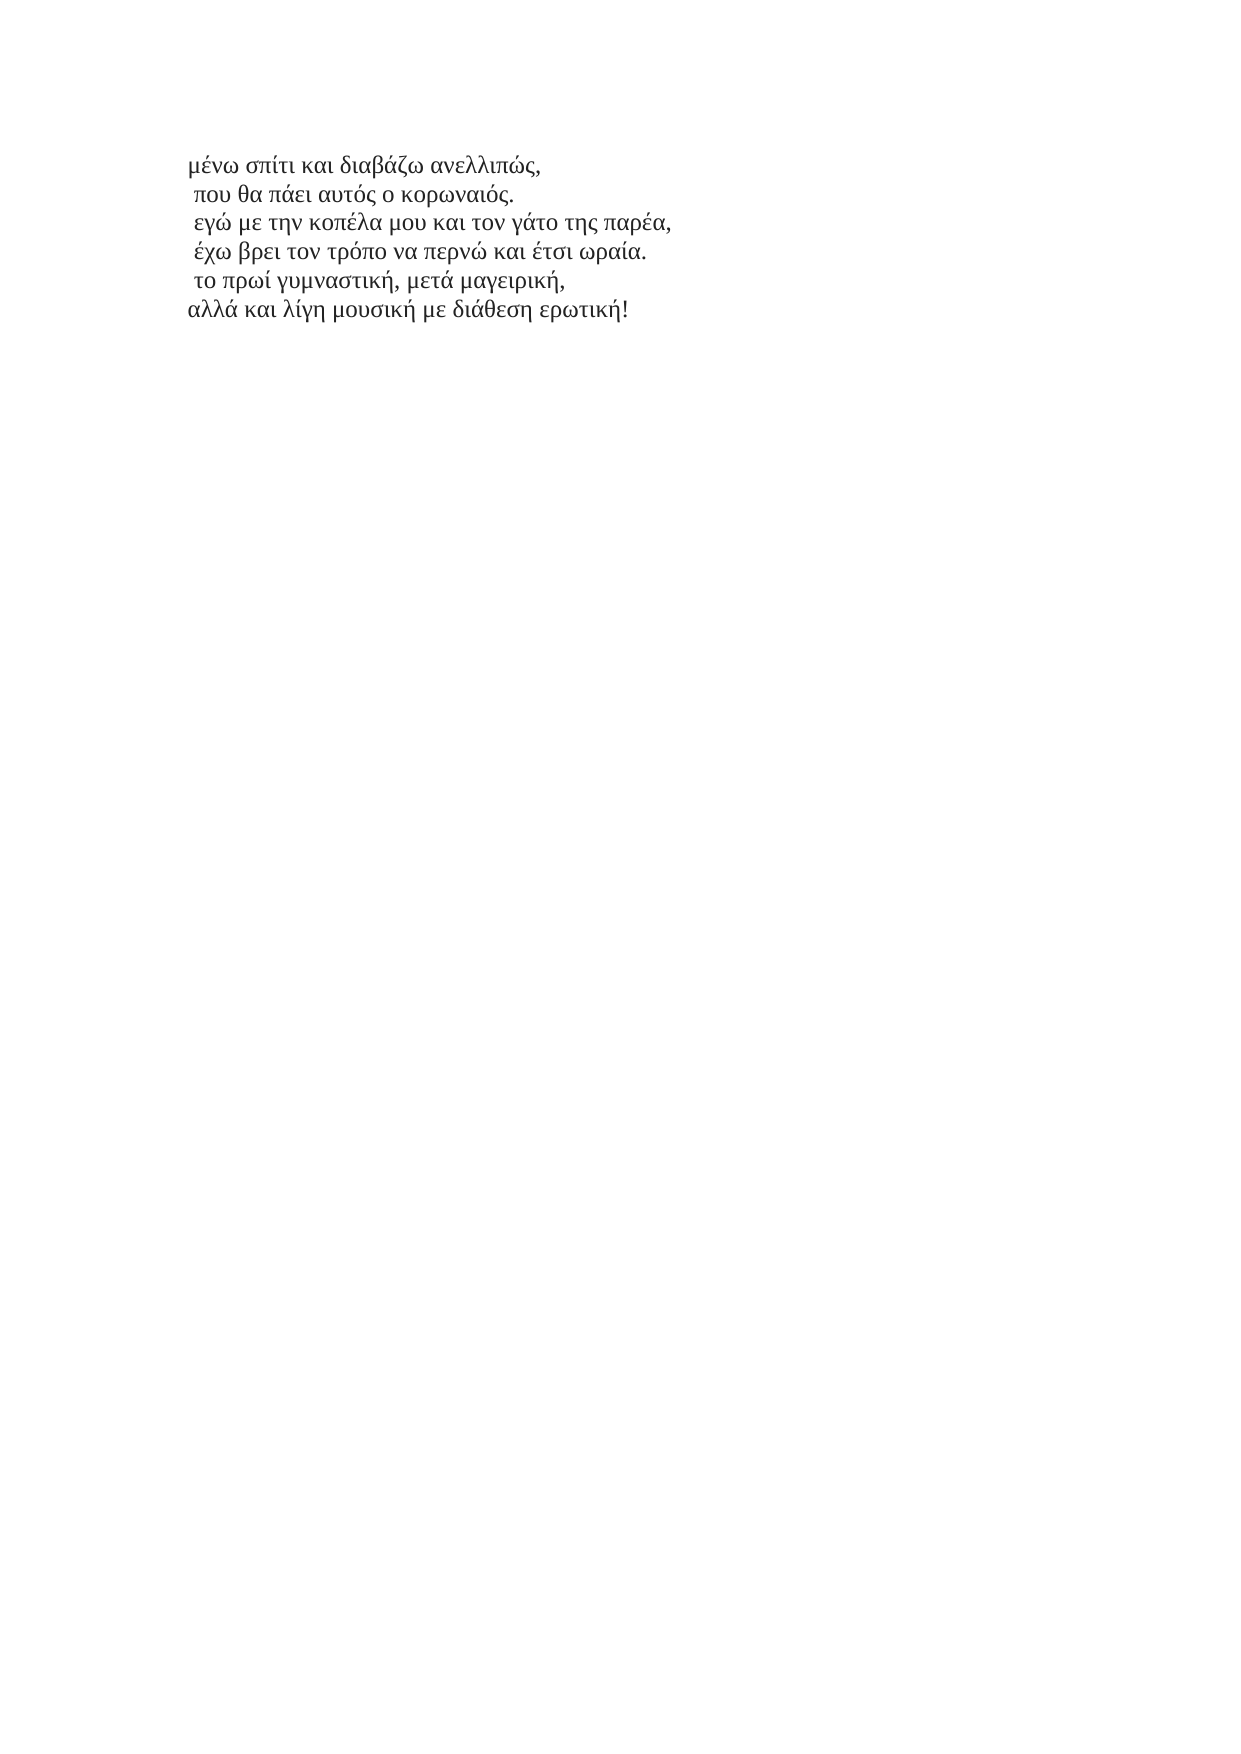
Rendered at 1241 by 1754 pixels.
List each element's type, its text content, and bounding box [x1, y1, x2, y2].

text αλλά και λίγη μουσική με διάθεση ερωτική! [187, 294, 1053, 322]
text που θα πάει αυτός ο κορωναιός. [187, 179, 1053, 207]
text μένω σπίτι και διαβάζω ανελλιπώς, [187, 150, 1053, 179]
text έχω βρει τον τρόπο να περνώ και έτσι ωραία. [187, 236, 1053, 265]
text το πρωί γυμναστική, μετά μαγειρική, [187, 265, 1053, 294]
text εγώ με την κοπέλα μου και τον γάτο της παρέα, [187, 207, 1053, 236]
